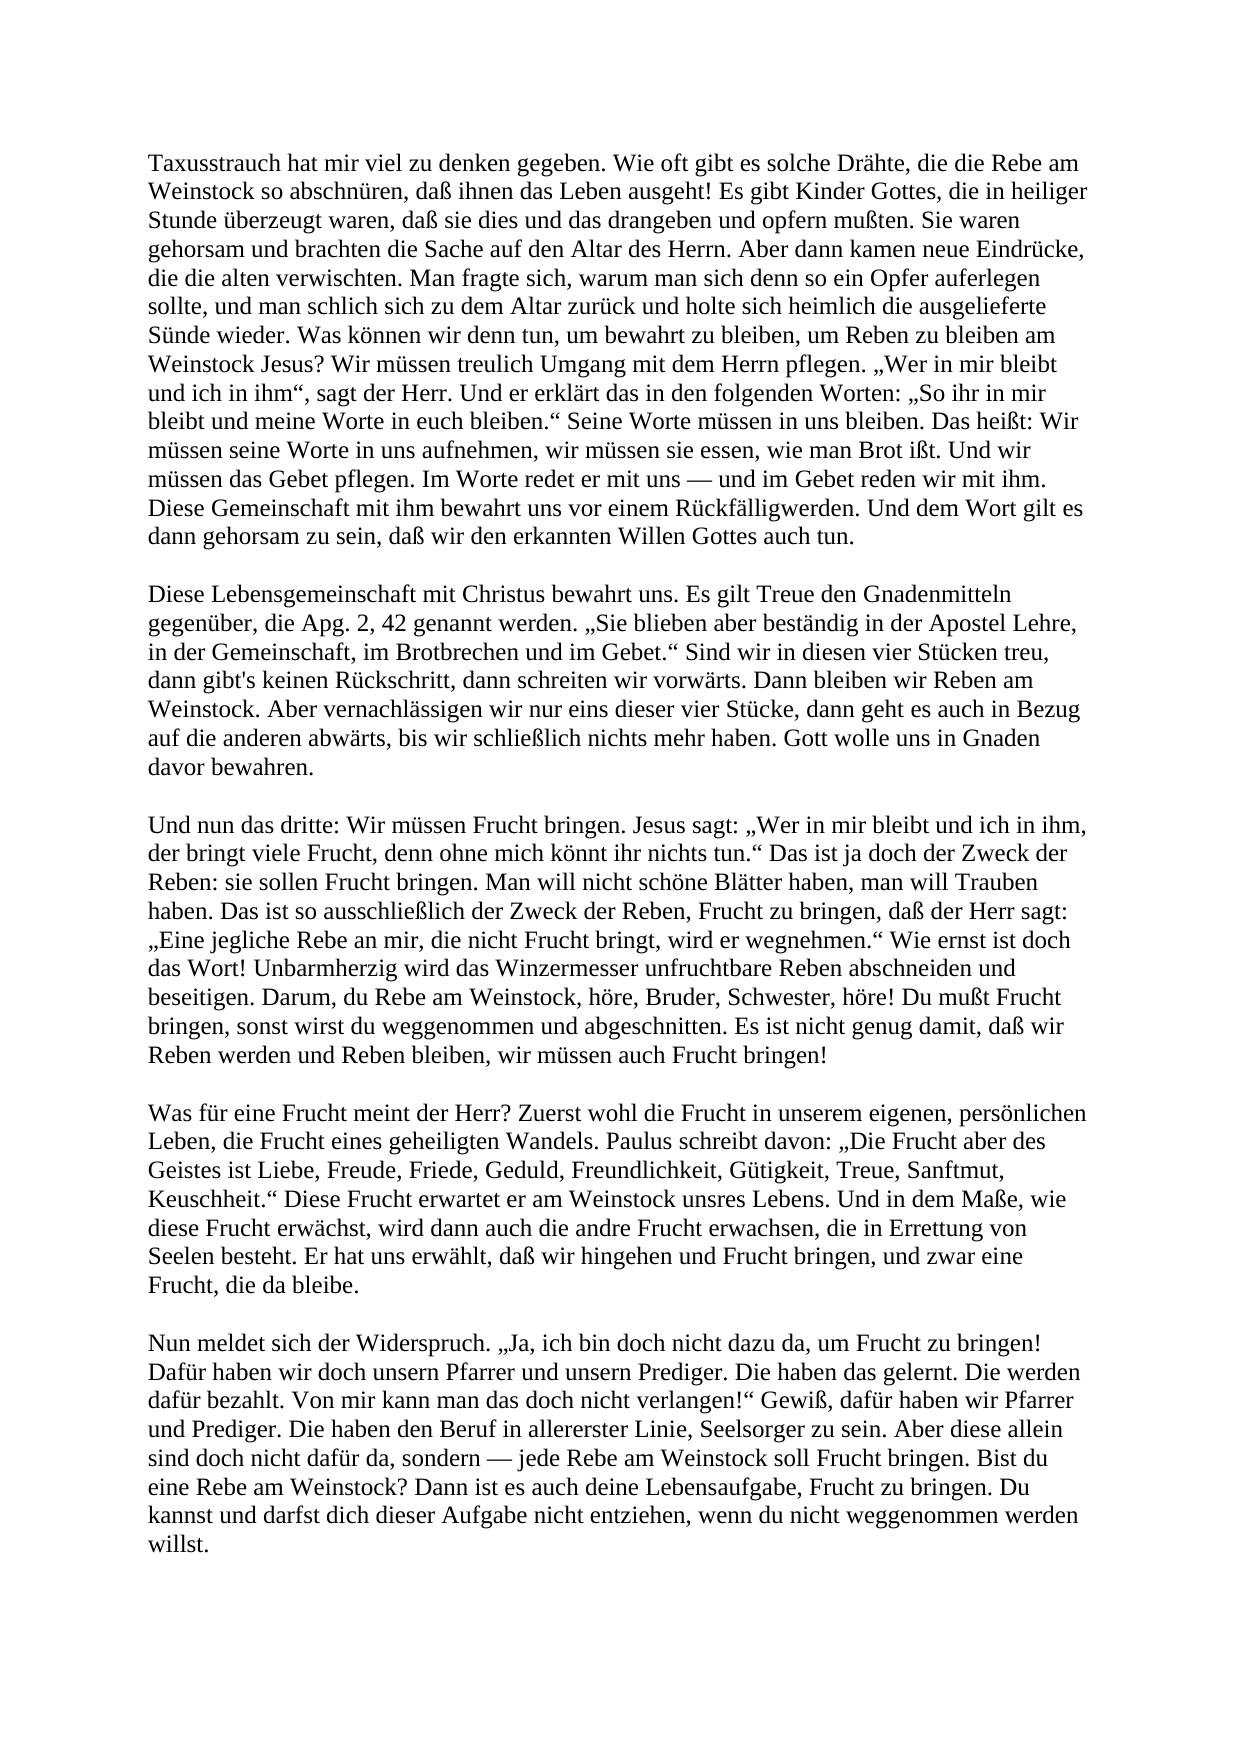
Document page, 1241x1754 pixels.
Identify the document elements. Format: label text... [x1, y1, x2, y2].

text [148, 148, 1093, 550]
text Nun meldet sich der Widerspruch. „Ja, ich bin doch nicht dazu da, um Frucht zu bringen! Dafür haben wir doch unsern Pfarrer und unsern Prediger. Die haben das gelernt. Die werden dafür bezahlt. Von mir kann man das doch nicht verlangen!“ Gewiß, dafür haben wir Pfarrer und Prediger. Die haben den Beruf in allererster Linie, Seelsorger zu sein. Aber diese allein sind doch nicht dafür da, sondern — jede Rebe am Weinstock soll Frucht bringen. Bist du eine Rebe am Weinstock? Dann ist es auch deine Lebensaufgabe, Frucht zu bringen. Du kannst und darfst dich dieser Aufgabe nicht entziehen, wenn du nicht weggenommen werden willst. [148, 1328, 1093, 1558]
text Und nun das dritte: Wir müssen Frucht bringen. Jesus sagt: „Wer in mir bleibt und ich in ihm, der bringt viele Frucht, denn ohne mich könnt ihr nichts tun.“ Das ist ja doch der Zweck der Reben: sie sollen Frucht bringen. Man will nicht schöne Blätter haben, man will Trauben haben. Das ist so ausschließlich der Zweck der Reben, Frucht zu bringen, daß der Herr sagt: „Eine jegliche Rebe an mir, die nicht Frucht bringt, wird er wegnehmen.“ Wie ernst ist doch das Wort! Unbarmherzig wird das Winzermesser unfruchtbare Reben abschneiden und beseitigen. Darum, du Rebe am Weinstock, höre, Bruder, Schwester, höre! Du mußt Frucht bringen, sonst wirst du weggenommen und abgeschnitten. Es ist nicht genug damit, daß wir Reben werden und Reben bleiben, wir müssen auch Frucht bringen! [148, 810, 1093, 1068]
text Diese Lebensgemeinschaft mit Christus bewahrt uns. Es gilt Treue den Gnadenmitteln gegenüber, die Apg. 2, 42 genannt werden. „Sie blieben aber beständig in der Apostel Lehre, in der Gemeinschaft, im Brotbrechen und im Gebet.“ Sind wir in diesen vier Stücken treu, dann gibt's keinen Rückschritt, dann schreiten wir vorwärts. Dann bleiben wir Reben am Weinstock. Aber vernachlässigen wir nur eins dieser vier Stücke, dann geht es auch in Bezug auf die anderen abwärts, bis wir schließlich nichts mehr haben. Gott wolle uns in Gnaden davor bewahren. [148, 579, 1093, 781]
text Was für eine Frucht meint der Herr? Zuerst wohl die Frucht in unserem eigenen, persönlichen Leben, die Frucht eines geheiligten Wandels. Paulus schreibt davon: „Die Frucht aber des Geistes ist Liebe, Freude, Friede, Geduld, Freundlichkeit, Gütigkeit, Treue, Sanftmut, Keuschheit.“ Diese Frucht erwartet er am Weinstock unsres Lebens. Und in dem Maße, wie diese Frucht erwächst, wird dann auch die andre Frucht erwachsen, die in Errettung von Seelen besteht. Er hat uns erwählt, daß wir hingehen und Frucht bringen, und zwar eine Frucht, die da bleibe. [148, 1098, 1093, 1299]
